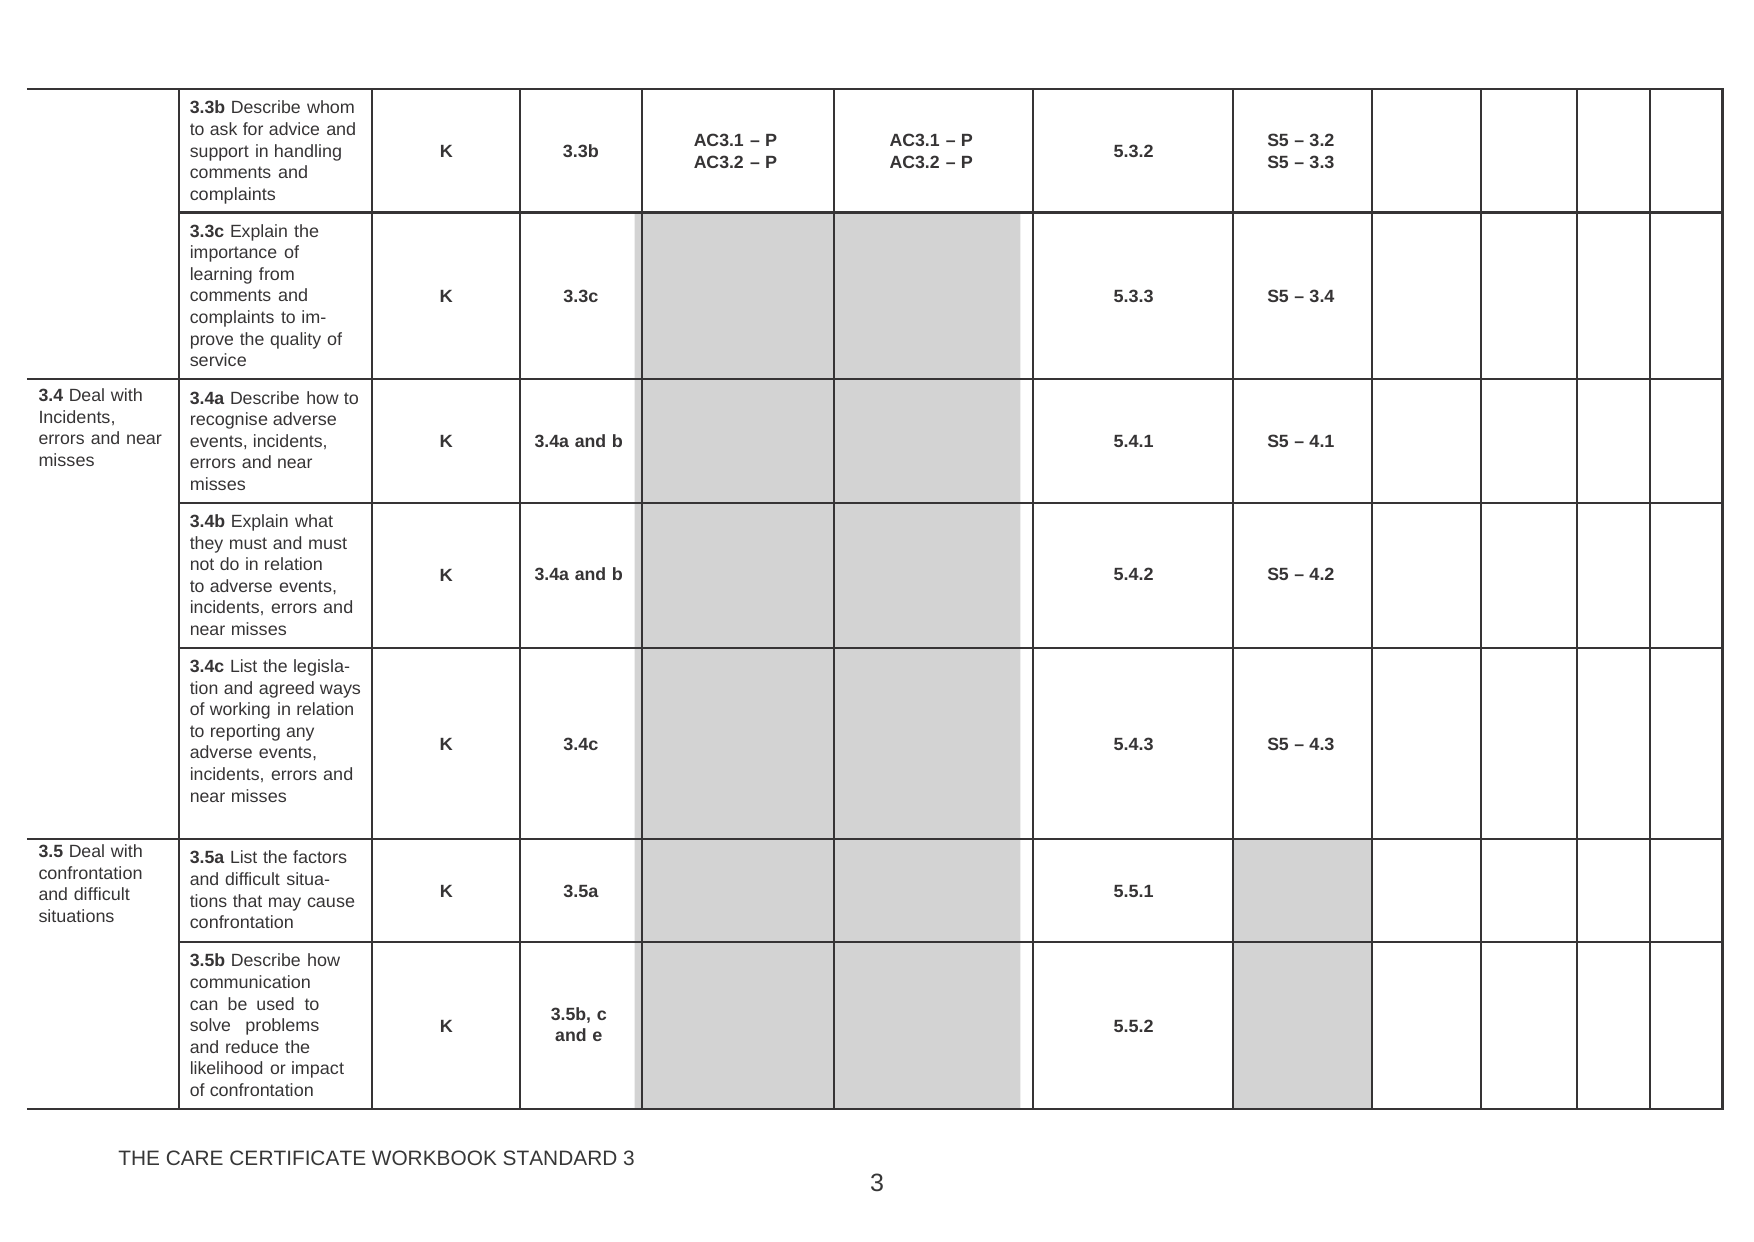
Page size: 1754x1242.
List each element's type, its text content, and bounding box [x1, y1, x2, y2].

table_header [27, 90, 178, 378]
table_cell 3.5b, c and e [521, 943, 641, 1108]
table_cell 3.4a and b [521, 504, 641, 647]
table_header [1651, 90, 1721, 211]
text THE CARE CERTIFICATE WORKBOOK STANDARD 3 [118, 1146, 1712, 1169]
table_cell [643, 504, 833, 647]
table_cell [1578, 504, 1649, 647]
table_cell [1482, 214, 1576, 378]
table_cell [1482, 649, 1576, 838]
table_cell [1578, 649, 1649, 838]
table_cell 3.4a Describe how to recognise adverse events, incidents, errors and near misses [180, 380, 371, 502]
table_cell K [373, 649, 519, 838]
table_cell [1651, 649, 1721, 838]
table_cell [643, 840, 833, 941]
table_cell [835, 943, 1032, 1108]
table_cell [1373, 943, 1480, 1108]
table_cell [1373, 214, 1480, 378]
table_cell [1482, 504, 1576, 647]
table_cell [835, 840, 1032, 941]
table_header AC3.1 – P AC3.2 – P [835, 90, 1032, 211]
table_cell 5.5.2 [1034, 943, 1232, 1108]
table_header S5 – 3.2 S5 – 3.3 [1234, 90, 1371, 211]
table_cell S5 – 4.1 [1234, 380, 1371, 502]
table_cell [1651, 380, 1721, 502]
table_cell [1578, 380, 1649, 502]
table_cell [1651, 840, 1721, 941]
table_cell [1578, 840, 1649, 941]
table_cell 3.5b Describe how communication can be used to solve problems and reduce the likelihood or impact of confrontation [180, 943, 371, 1108]
table_cell [643, 380, 833, 502]
table_cell 3.3c [521, 214, 641, 378]
table_cell S5 – 4.2 [1234, 504, 1371, 647]
table_cell 3.4c List the legisla- tion and agreed ways of working in relation to reporting any adverse events, incidents, errors and near misses [180, 649, 371, 838]
table_cell K [373, 380, 519, 502]
table_cell [1651, 504, 1721, 647]
table_cell K [373, 840, 519, 941]
table_cell 3.5 Deal with confrontation and difficult situations [27, 840, 178, 1108]
text 3 [866, 1169, 888, 1197]
table_cell [835, 214, 1032, 378]
table_cell [1482, 943, 1576, 1108]
table_cell S5 – 3.4 [1234, 214, 1371, 378]
table_cell [1651, 214, 1721, 378]
table_cell [835, 649, 1032, 838]
table_header 3.3b Describe whom to ask for advice and support in handling comments and complaints [180, 90, 371, 211]
table_cell [1234, 943, 1371, 1108]
table_cell 3.3c Explain the importance of learning from comments and complaints to im- prove the quality of service [180, 214, 371, 378]
table_cell [1578, 943, 1649, 1108]
table_cell [1482, 380, 1576, 502]
table_cell [1234, 840, 1371, 941]
table_cell 5.4.2 [1034, 504, 1232, 647]
table_cell [1482, 840, 1576, 941]
table_cell 5.5.1 [1034, 840, 1232, 941]
table_cell 5.4.1 [1034, 380, 1232, 502]
table_cell 5.3.3 [1034, 214, 1232, 378]
table_cell 3.4 Deal with Incidents, errors and near misses [27, 380, 178, 838]
table_cell [835, 504, 1032, 647]
table_cell 3.4c [521, 649, 641, 838]
table_cell [643, 943, 833, 1108]
table_cell [643, 214, 833, 378]
table_cell [1373, 504, 1480, 647]
table_cell 3.4b Explain what they must and must not do in relation to adverse events, incidents, errors and near misses [180, 504, 371, 647]
table_cell 3.5a [521, 840, 641, 941]
table_header 3.3b [521, 90, 641, 211]
table_cell [1578, 214, 1649, 378]
table_cell S5 – 4.3 [1234, 649, 1371, 838]
table_header [1578, 90, 1649, 211]
table_cell [643, 649, 833, 838]
table_header [1373, 90, 1480, 211]
table_cell [1373, 840, 1480, 941]
table_cell K [373, 214, 519, 378]
table_cell [1373, 380, 1480, 502]
table_cell K [373, 504, 519, 647]
table_header 5.3.2 [1034, 90, 1232, 211]
table_cell K [373, 943, 519, 1108]
table_header K [373, 90, 519, 211]
table_header AC3.1 – P AC3.2 – P [643, 90, 833, 211]
table_cell 5.4.3 [1034, 649, 1232, 838]
table_cell [835, 380, 1032, 502]
table_cell [1373, 649, 1480, 838]
table_header [1482, 90, 1576, 211]
table_cell 3.5a List the factors and difficult situa- tions that may cause confrontation [180, 840, 371, 941]
table_cell [1651, 943, 1721, 1108]
table_cell 3.4a and b [521, 380, 641, 502]
